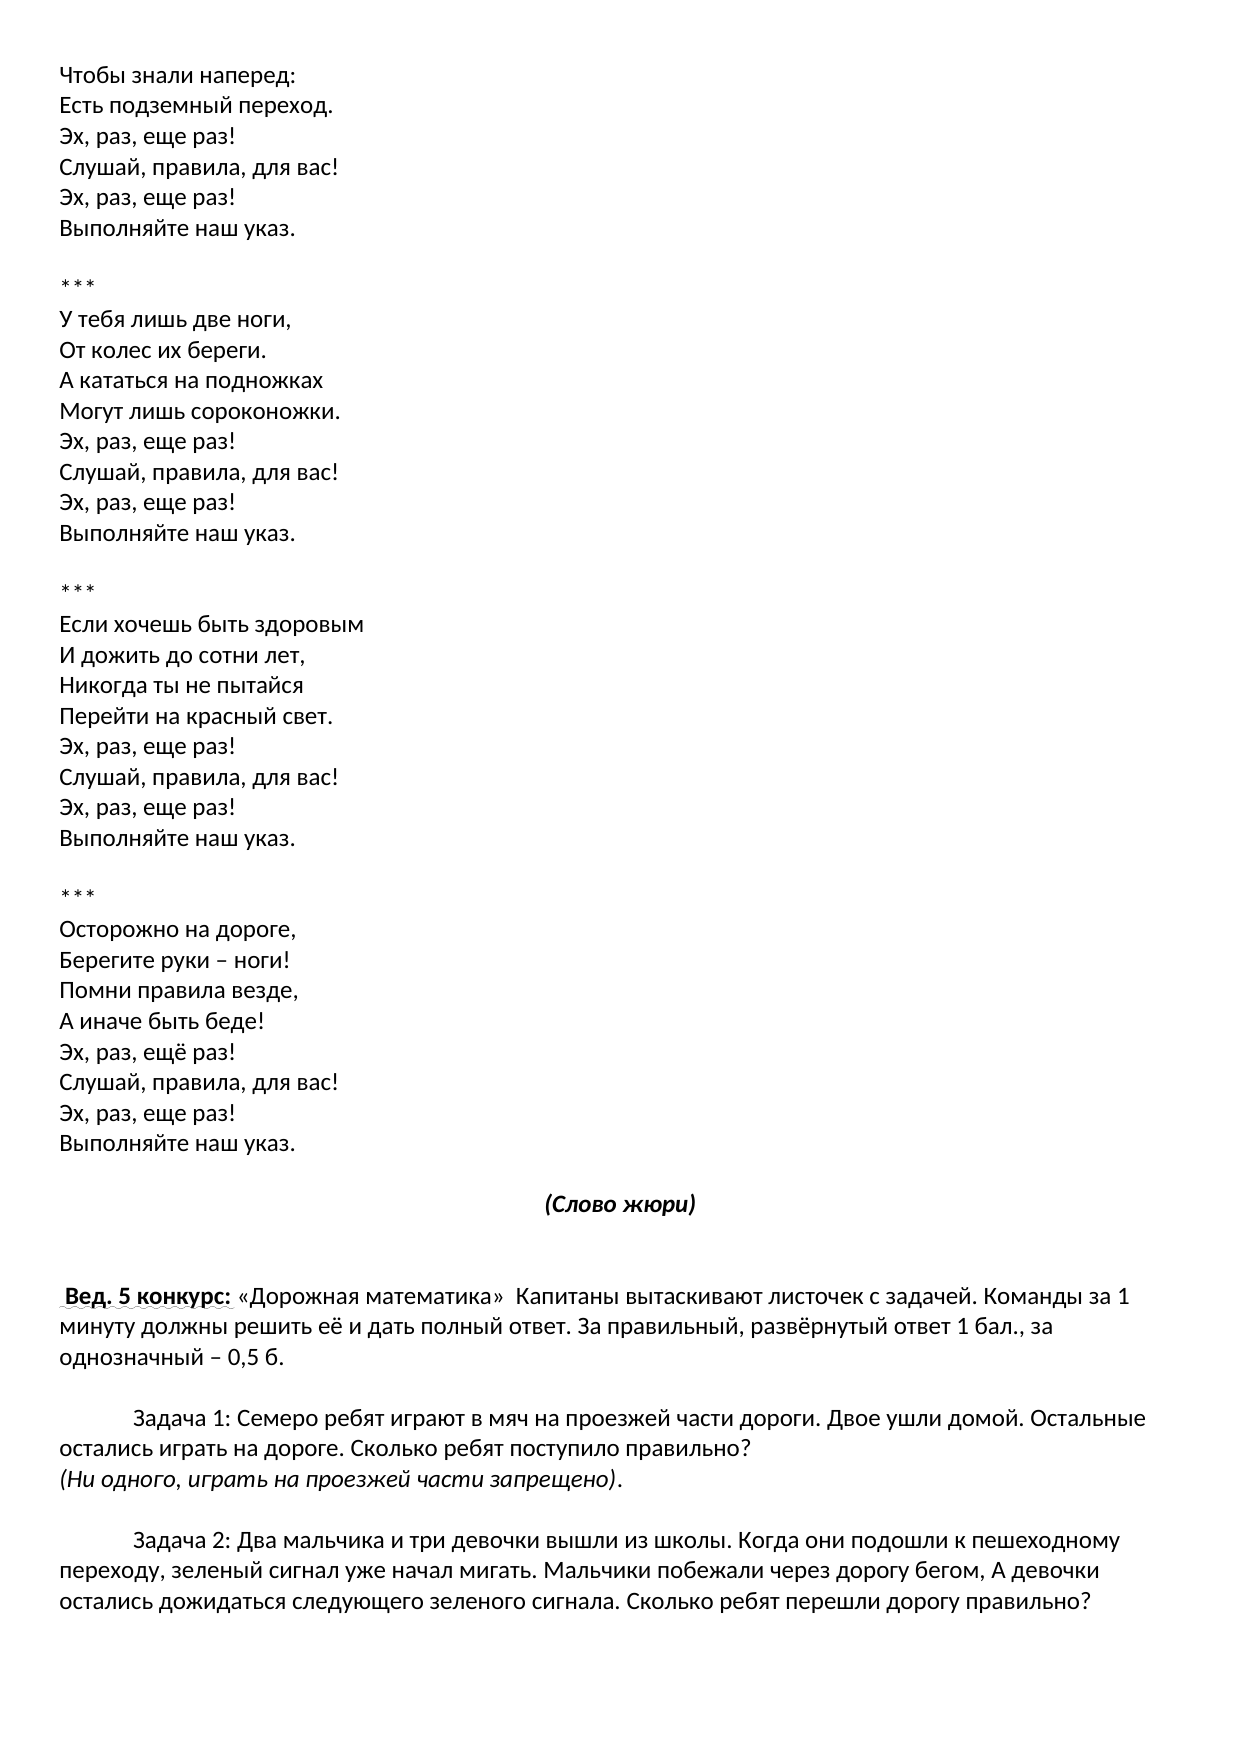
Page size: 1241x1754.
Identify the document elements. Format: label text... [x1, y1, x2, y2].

text *** [59, 273, 1181, 303]
text Задача 1: Семеро ребят играют в мяч на проезжей части дороги. Двое ушли домой. Остальные остались играть на дороге. Сколько ребят поступило правильно? [59, 1402, 1181, 1463]
text Эх, раз, еще раз! [59, 181, 1181, 212]
text Никогда ты не пытайся [59, 669, 1181, 700]
text Берегите руки – ноги! [59, 944, 1181, 975]
text Вед. 5 конкурс: «Дорожная математика» Капитаны вытаскивают листочек с задачей. Команды за 1 минуту должны решить её и дать полный ответ. За правильный, развёрнутый ответ 1 бал., за однозначный – 0,5 б. [59, 1280, 1181, 1371]
text Выполняйте наш указ. [59, 517, 1181, 547]
text Есть подземный переход. [59, 89, 1181, 120]
text Эх, раз, еще раз! [59, 1097, 1181, 1127]
text *** [59, 578, 1181, 608]
text Слушай, правила, для вас! [59, 1066, 1181, 1097]
text От колес их береги. [59, 334, 1181, 364]
text Слушай, правила, для вас! [59, 761, 1181, 792]
text Осторожно на дороге, [59, 914, 1181, 944]
text Выполняйте наш указ. [59, 1127, 1181, 1158]
text Помни правила везде, [59, 975, 1181, 1005]
text Слушай, правила, для вас! [59, 151, 1181, 181]
text *** [59, 883, 1181, 914]
text Слушай, правила, для вас! [59, 456, 1181, 486]
text Выполняйте наш указ. [59, 822, 1181, 853]
text Эх, раз, еще раз! [59, 792, 1181, 822]
text У тебя лишь две ноги, [59, 303, 1181, 334]
text Эх, раз, еще раз! [59, 425, 1181, 456]
text (Слово жюри) [59, 1188, 1181, 1219]
text Чтобы знали наперед: [59, 59, 1181, 89]
text Задача 2: Два мальчика и три девочки вышли из школы. Когда они подошли к пешеходному переходу, зеленый сигнал уже начал мигать. Мальчики побежали через дорогу бегом, А девочки остались дожидаться следующего зеленого сигнала. Сколько ребят перешли дорогу правильно? [59, 1524, 1181, 1616]
text Перейти на красный свет. [59, 700, 1181, 731]
text А иначе быть беде! [59, 1005, 1181, 1036]
text Могут лишь сороконожки. [59, 395, 1181, 425]
text Эх, раз, ещё раз! [59, 1036, 1181, 1066]
text Эх, раз, еще раз! [59, 120, 1181, 151]
text А кататься на подножках [59, 364, 1181, 395]
text Если хочешь быть здоровым [59, 608, 1181, 639]
text Эх, раз, еще раз! [59, 731, 1181, 761]
text Выполняйте наш указ. [59, 212, 1181, 242]
text (Ни одного, играть на проезжей части запрещено). [59, 1463, 1181, 1493]
text Эх, раз, еще раз! [59, 486, 1181, 517]
text И дожить до сотни лет, [59, 639, 1181, 669]
